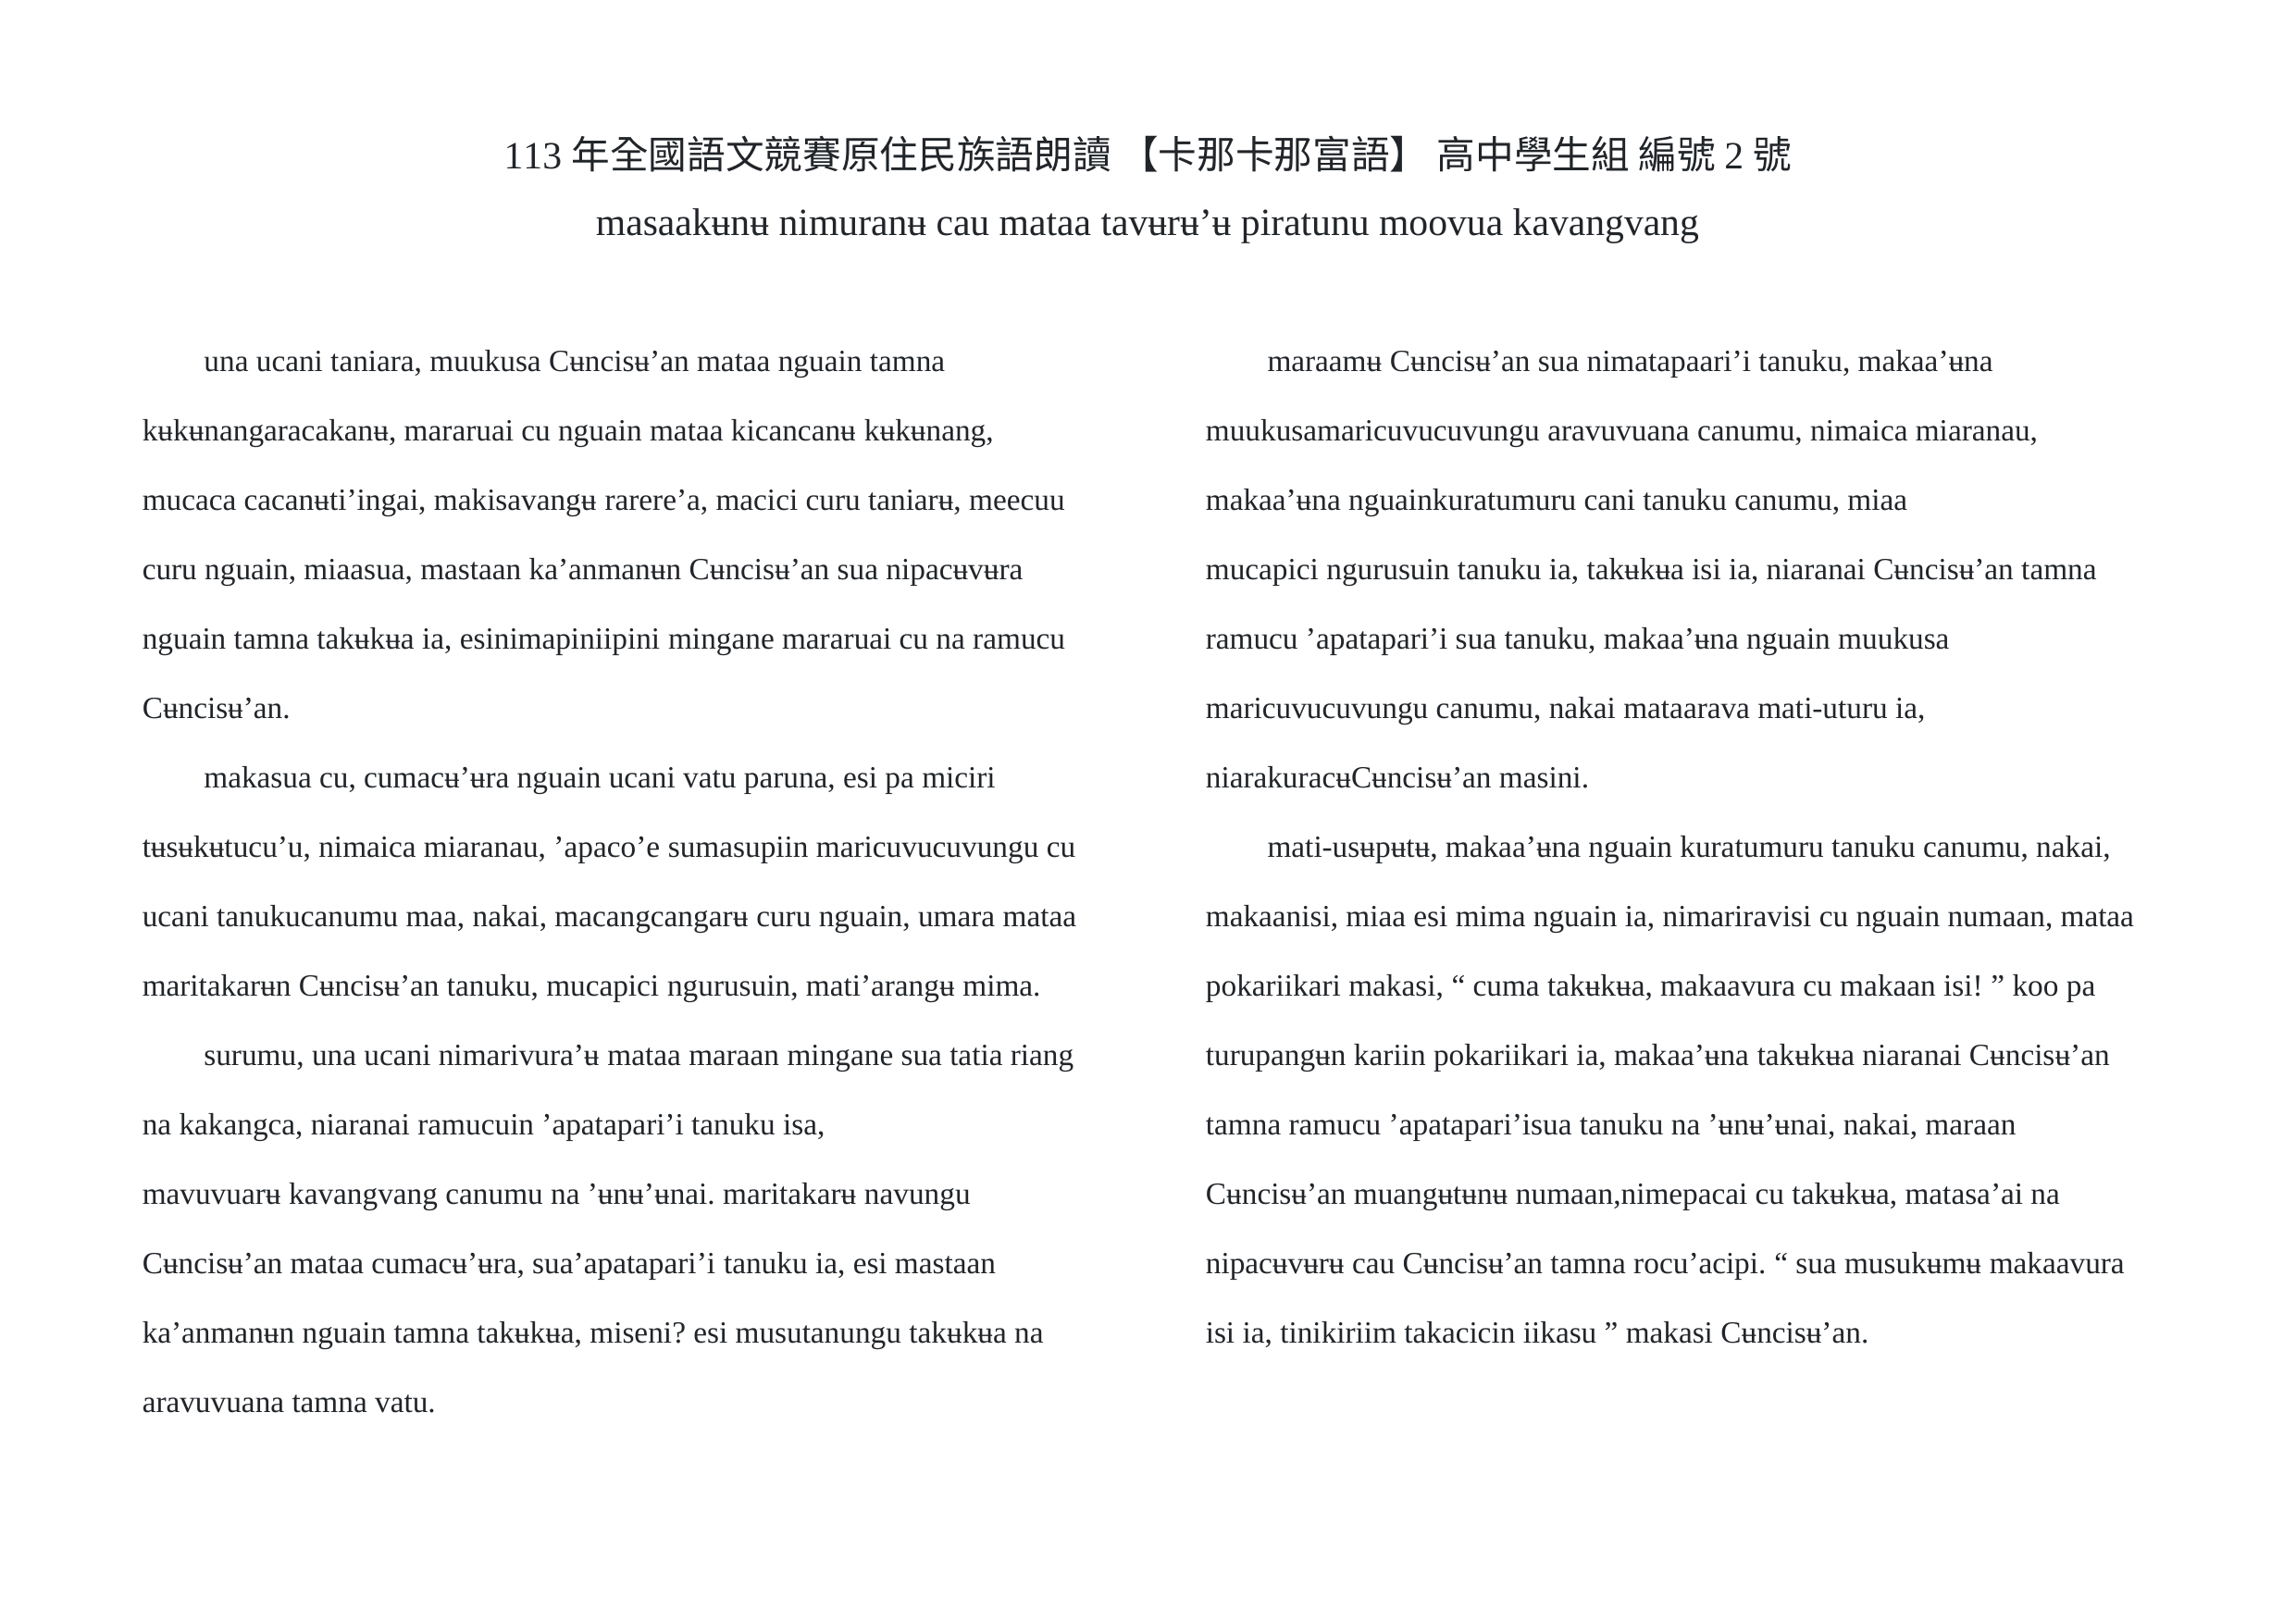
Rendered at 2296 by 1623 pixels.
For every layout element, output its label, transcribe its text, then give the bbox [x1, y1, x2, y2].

text 113 年全國語文競賽原住民族語朗讀 【卡那卡那富語】 高中學生組 編號 2 號 [142, 118, 2153, 187]
text mati-usʉpʉtʉ, makaa’ʉna nguain kuratumuru tanuku canumu, nakai, makaanisi, miaa esi mima nguain ia, nimariravisi cu nguain numaan, mataa pokariikari makasi, “ cuma takʉkʉa, makaavura cu makaan isi! ” koo pa turupangʉn kariin pokariikari ia, makaa’ʉna takʉkʉa niaranai Cʉncisʉ’an tamna ramucu ’apatapari’isua tanuku na ’ʉnʉ’ʉnai, nakai, maraan Cʉncisʉ’an muangʉtʉnʉ numaan,nimepacai cu takʉkʉa, matasa’ai na nipacʉvʉrʉ cau Cʉncisʉ’an tamna rocu’acipi. “ sua musukʉmʉ makaavura isi ia, tinikiriim takacicin iikasu ” makasi Cʉncisʉ’an. [1206, 812, 2153, 1367]
text makasua cu, cumacʉ’ʉra nguain ucani vatu paruna, esi pa miciri tʉsʉkʉtucu’u, nimaica miaranau, ’apaco’e sumasupiin maricuvucuvungu cu ucani tanukucanumu maa, nakai, macangcangarʉ curu nguain, umara mataa maritakarʉn Cʉncisʉ’an tanuku, mucapici ngurusuin, mati’arangʉ mima. [142, 742, 1090, 1020]
text una ucani taniara, muukusa Cʉncisʉ’an mataa nguain tamna kʉkʉnangaracakanʉ, mararuai cu nguain mataa kicancanʉ kʉkʉnang, mucaca cacanʉti’ingai, makisavangʉ rarere’a, macici curu taniarʉ, meecuu curu nguain, miaasua, mastaan ka’anmanʉn Cʉncisʉ’an sua nipacʉvʉra nguain tamna takʉkʉa ia, esinimapiniipini mingane mararuai cu na ramucu Cʉncisʉ’an. [142, 326, 1090, 742]
text surumu, una ucani nimarivura’ʉ mataa maraan mingane sua tatia riang na kakangca, niaranai ramucuin ’apatapari’i tanuku isa, mavuvuarʉ kavangvang canumu na ’ʉnʉ’ʉnai. maritakarʉ navungu Cʉncisʉ’an mataa cumacʉ’ʉra, sua’apatapari’i tanuku ia, esi mastaan ka’anmanʉn nguain tamna takʉkʉa, miseni? esi musutanungu takʉkʉa na aravuvuana tamna vatu. [142, 1020, 1090, 1436]
text maraamʉ Cʉncisʉ’an sua nimatapaari’i tanuku, makaa’ʉna muukusamaricuvucuvungu aravuvuana canumu, nimaica miaranau, makaa’ʉna nguainkuratumuru cani tanuku canumu, miaa mucapici ngurusuin tanuku ia, takʉkʉa isi ia, niaranai Cʉncisʉ’an tamna ramucu ’apatapari’i sua tanuku, makaa’ʉna nguain muukusa maricuvucuvungu canumu, nakai mataarava mati-uturu ia, niarakuracʉCʉncisʉ’an masini. [1206, 326, 2153, 812]
text masaakʉnʉ nimuranʉ cau mataa tavʉrʉ’ʉ piratunu moovua kavangvang [142, 187, 2153, 256]
